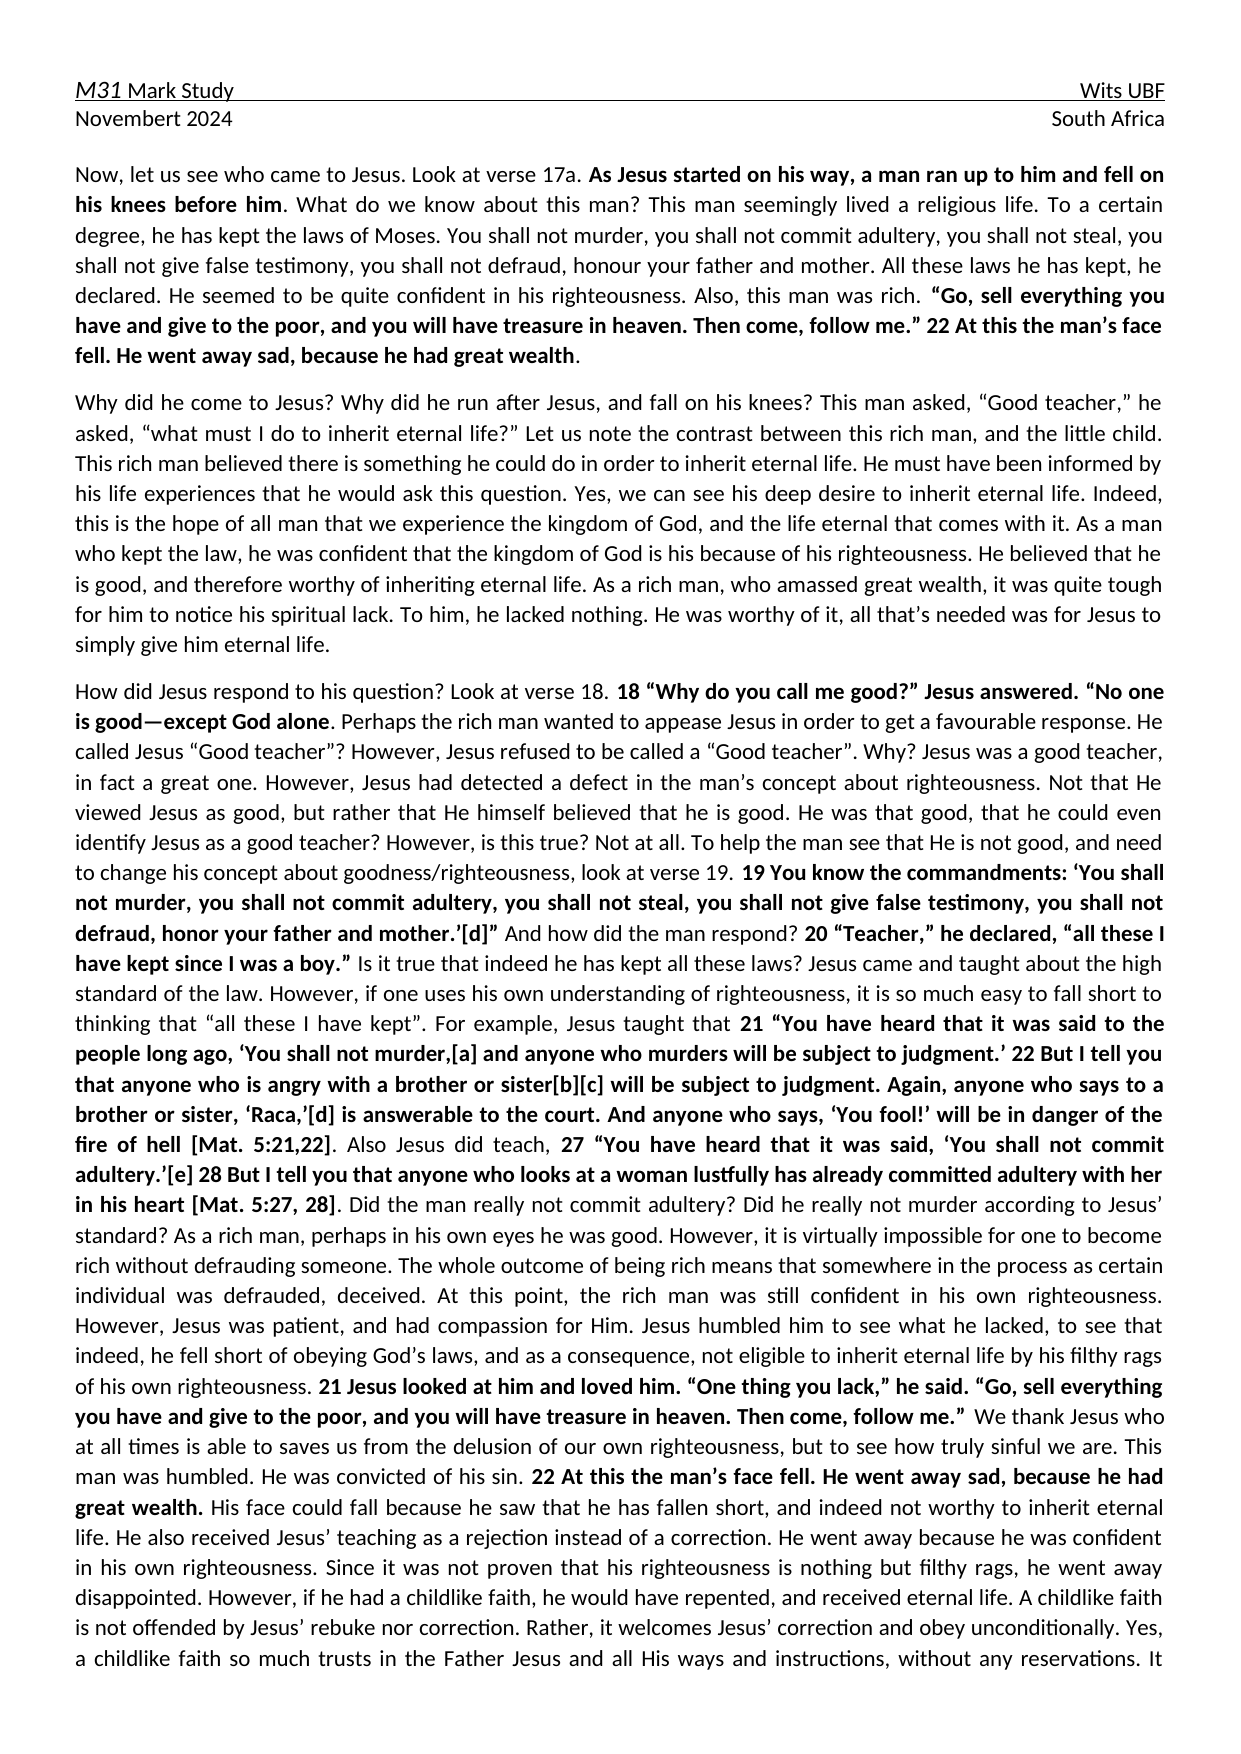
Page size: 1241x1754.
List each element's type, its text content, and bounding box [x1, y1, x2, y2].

text Why did he come to Jesus? Why did he run after Jesus, and fall on his knees? This man asked, “Good teacher,” he asked, “what must I do to inherit eternal life?” Let us note the contrast between this rich man, and the little child. This rich man believed there is something he could do in order to inherit eternal life. He must have been informed by his life experiences that he would ask this question. Yes, we can see his deep desire to inherit eternal life. Indeed, this is the hope of all man that we experience the kingdom of God, and the life eternal that comes with it. As a man who kept the law, he was confident that the kingdom of God is his because of his righteousness. He believed that he is good, and therefore worthy of inheriting eternal life. As a rich man, who amassed great wealth, it was quite tough for him to notice his spiritual lack. To him, he lacked nothing. He was worthy of it, all that’s needed was for Jesus to simply give him eternal life. [75, 388, 1165, 658]
text Now, let us see who came to Jesus. Look at verse 17a. As Jesus started on his way, a man ran up to him and fell on his knees before him. What do we know about this man? This man seemingly lived a religious life. To a certain degree, he has kept the laws of Moses. You shall not murder, you shall not commit adultery, you shall not steal, you shall not give false testimony, you shall not defraud, honour your father and mother. All these laws he has kept, he declared. He seemed to be quite confident in his righteousness. Also, this man was rich. “Go, sell everything you have and give to the poor, and you will have treasure in heaven. Then come, follow me.” 22 At this the man’s face fell. He went away sad, because he had great wealth. [75, 160, 1165, 369]
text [75, 677, 1165, 1672]
